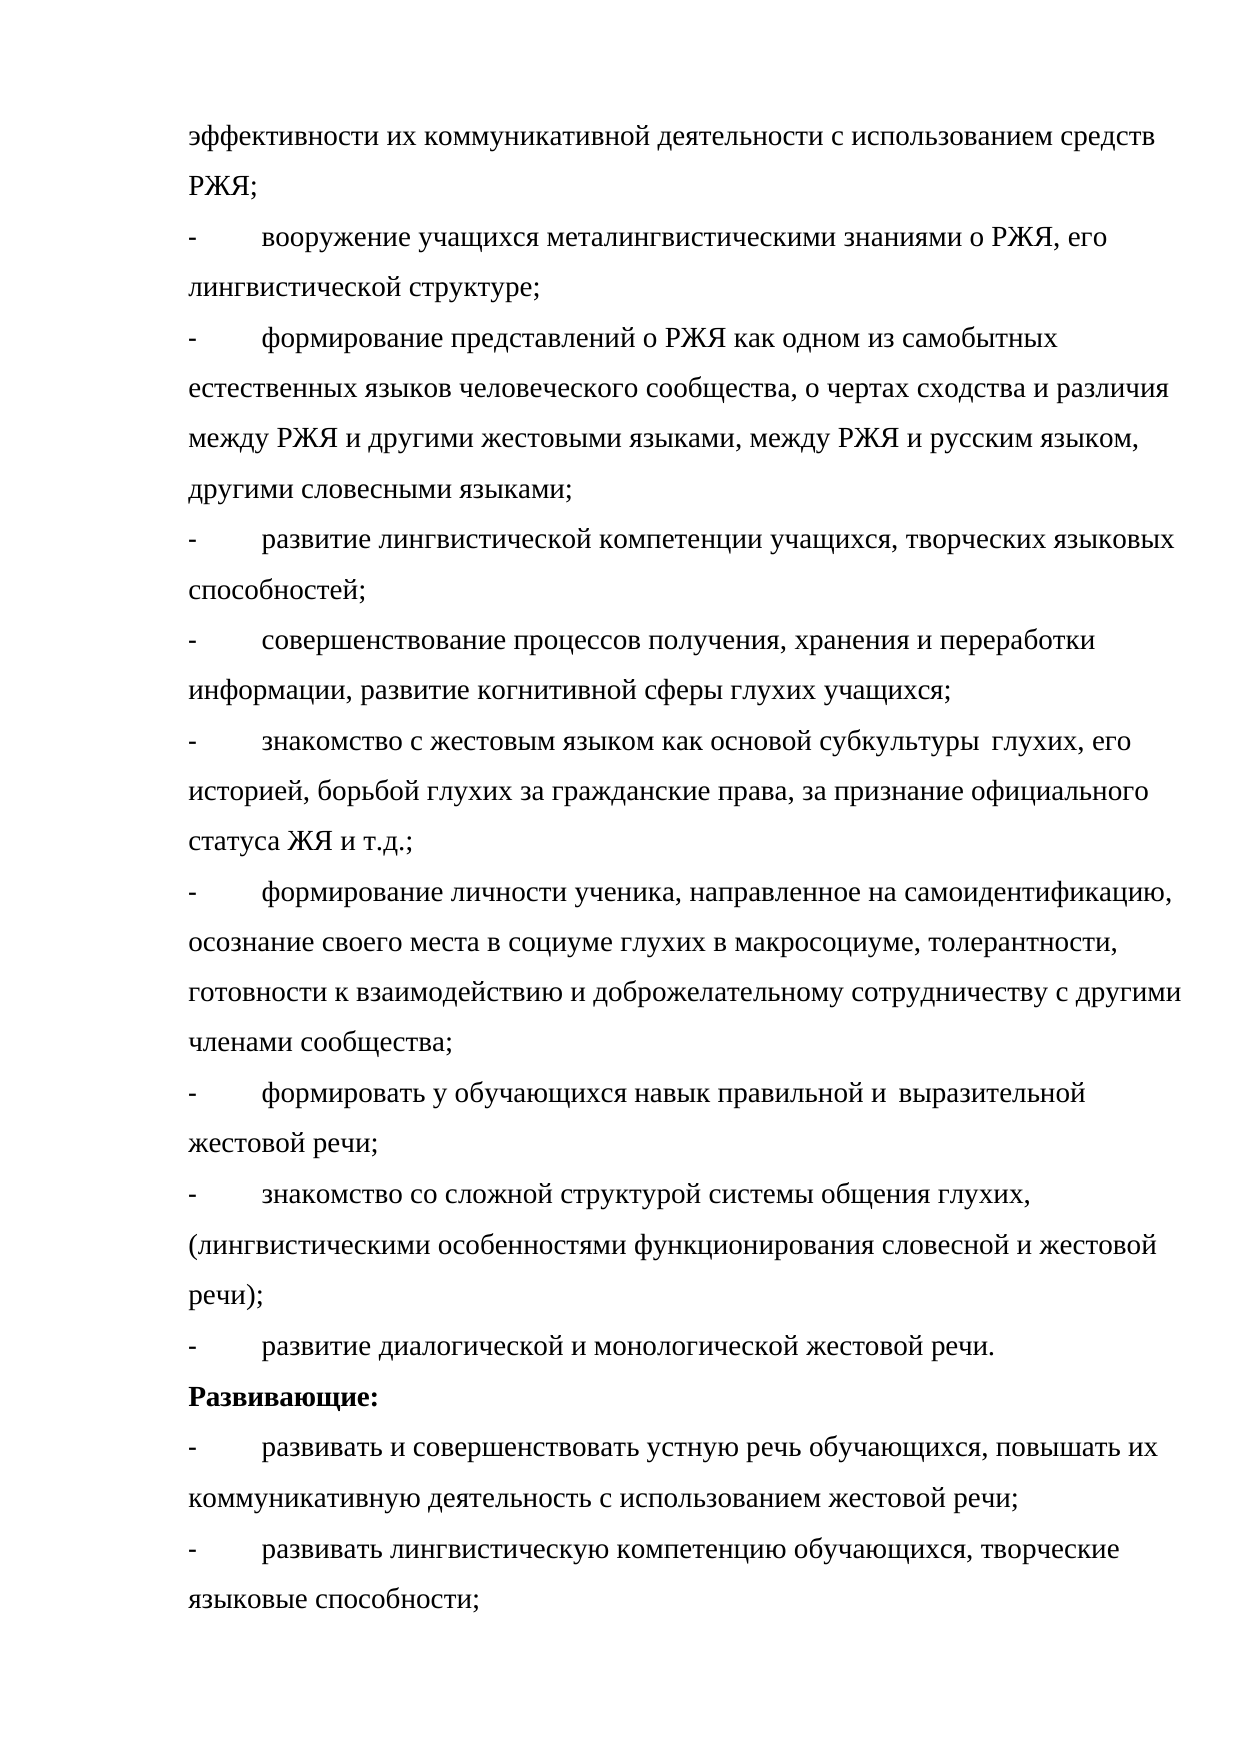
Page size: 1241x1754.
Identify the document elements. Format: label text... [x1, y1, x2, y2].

list развитие лингвистической компетенции учащихся, творческих языковых способностей; [188, 521, 1185, 605]
list формирование личности ученика, направленное на самоидентификацию, осознание своего места в социуме глухих в макросоциуме, толерантности, готовности к взаимодействию и доброжелательному сотрудничеству с другими членами сообщества; [188, 874, 1186, 1058]
list знакомство со сложной структурой системы общения глухих, (лингвистическими особенностями функционирования словесной и жестовой речи); [188, 1176, 1186, 1311]
list вооружение учащихся металингвистическими знаниями о РЖЯ, его лингвистической структуре; [188, 219, 1185, 303]
text Развивающие: [188, 1379, 1196, 1412]
list развивать и совершенствовать устную речь обучающихся, повышать их коммуникативную деятельность с использованием жестовой речи; [188, 1429, 1185, 1513]
list развитие диалогической и монологической жестовой речи. [188, 1328, 1196, 1361]
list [188, 118, 1186, 202]
list формирование представлений о РЖЯ как одном из самобытных естественных языков человеческого сообщества, о чертах сходства и различия между РЖЯ и другими жестовыми языками, между РЖЯ и русским языком, другими словесными языками; [188, 320, 1186, 504]
list совершенствование процессов получения, хранения и переработки информации, развитие когнитивной сферы глухих учащихся; [188, 622, 1185, 706]
list развивать лингвистическую компетенцию обучающихся, творческие языковые способности; [188, 1531, 1184, 1614]
list формировать у обучающихся навык правильной и выразительной жестовой речи; [188, 1075, 1185, 1159]
list знакомство с жестовым языком как основой субкультуры глухих, его историей, борьбой глухих за гражданские права, за признание официального статуса ЖЯ и т.д.; [188, 723, 1185, 857]
